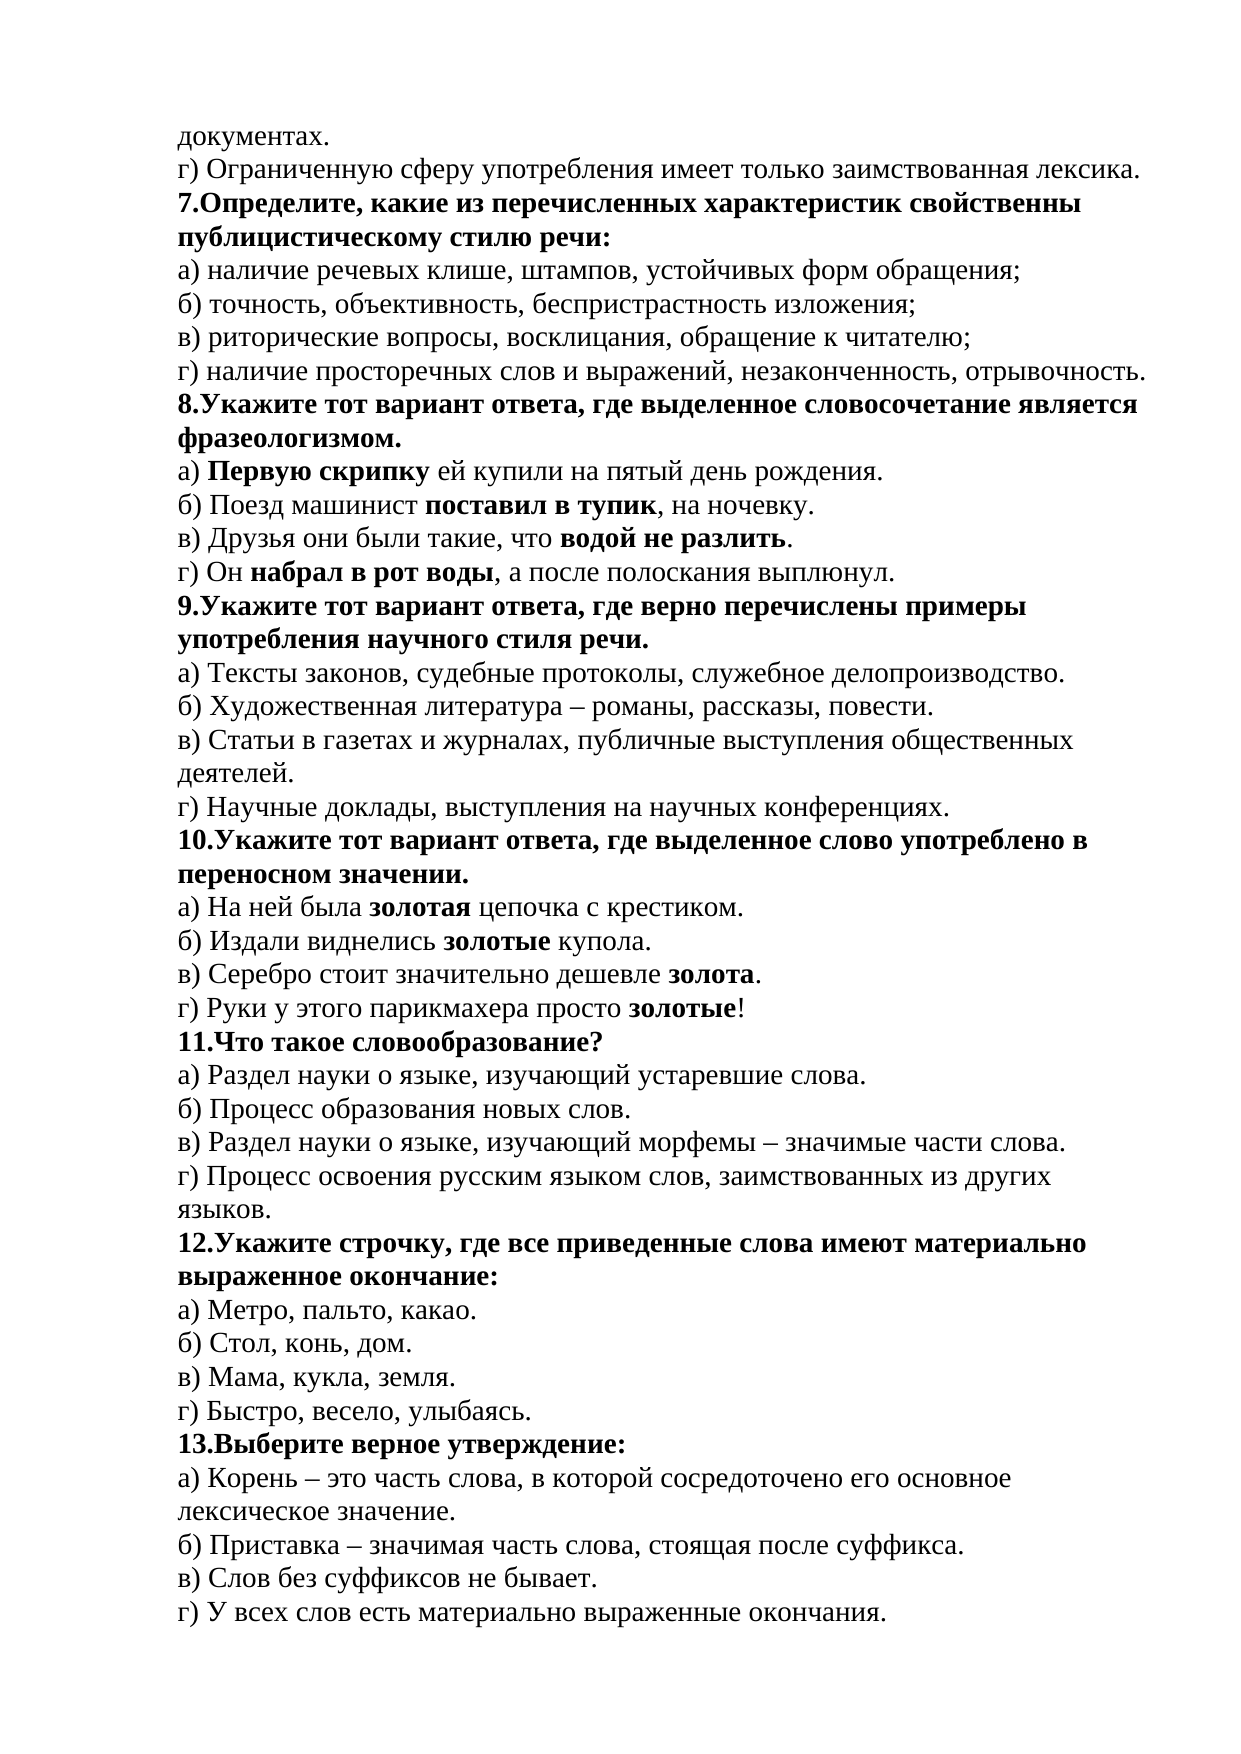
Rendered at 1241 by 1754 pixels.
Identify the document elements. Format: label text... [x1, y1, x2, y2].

text в) Раздел науки о языке, изучающий морфемы – значимые части слова. [177, 1124, 1152, 1158]
text а) Тексты законов, судебные протоколы, служебное делопроизводство. б) Художественная литература – романы, рассказы, повести. в) Статьи в газетах и журналах, публичные выступления общественных деятелей. г) Научные доклады, выступления на научных конференциях. [177, 655, 1152, 822]
text а) Раздел науки о языке, изучающий устаревшие слова. [177, 1057, 1152, 1091]
text а) Первую скрипку ей купили на пятый день рождения. [177, 453, 1152, 487]
text г) Процесс освоения русским языком слов, заимствованных из других языков. [177, 1158, 1152, 1225]
text 12.Укажите строчку, где все приведенные слова имеют материально выраженное окончание: [177, 1225, 1152, 1292]
text б) Стол, конь, дом. [177, 1326, 1152, 1359]
text а) Метро, пальто, какао. [177, 1292, 1152, 1326]
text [177, 1426, 1152, 1627]
text б) Поезд машинист поставил в тупик, на ночевку. [177, 487, 1152, 521]
text в) Друзья они были такие, что водой не разлить. [177, 521, 1152, 554]
text 11.Что такое словообразование? [177, 1024, 1152, 1057]
text а) На ней была золотая цепочка с крестиком. б) Издали виднелись золотые купола. в) Серебро стоит значительно дешевле золота. г) Руки у этого парикмахера просто золотые! [177, 889, 1152, 1024]
text 7.Определите, какие из перечисленных характеристик свойственны публицистическому стилю речи: а) наличие речевых клише, штампов, устойчивых форм обращения; б) точность, объективность, беспристрастность изложения; в) риторические вопросы, восклицания, обращение к читателю; г) наличие просторечных слов и выражений, незаконченность, отрывочность. [177, 185, 1152, 386]
text 8.Укажите тот вариант ответа, где выделенное словосочетание является фразеологизмом. [177, 386, 1152, 453]
text г) Быстро, весело, улыбаясь. [177, 1393, 1152, 1426]
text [177, 118, 1152, 185]
text 9.Укажите тот вариант ответа, где верно перечислены примеры употребления научного стиля речи. [177, 588, 1152, 655]
text в) Мама, кукла, земля. [177, 1359, 1152, 1393]
text 10.Укажите тот вариант ответа, где выделенное слово употреблено в переносном значении. [177, 822, 1152, 889]
text б) Процесс образования новых слов. [177, 1091, 1152, 1124]
text г) Он набрал в рот воды, а после полоскания выплюнул. [177, 554, 1152, 588]
